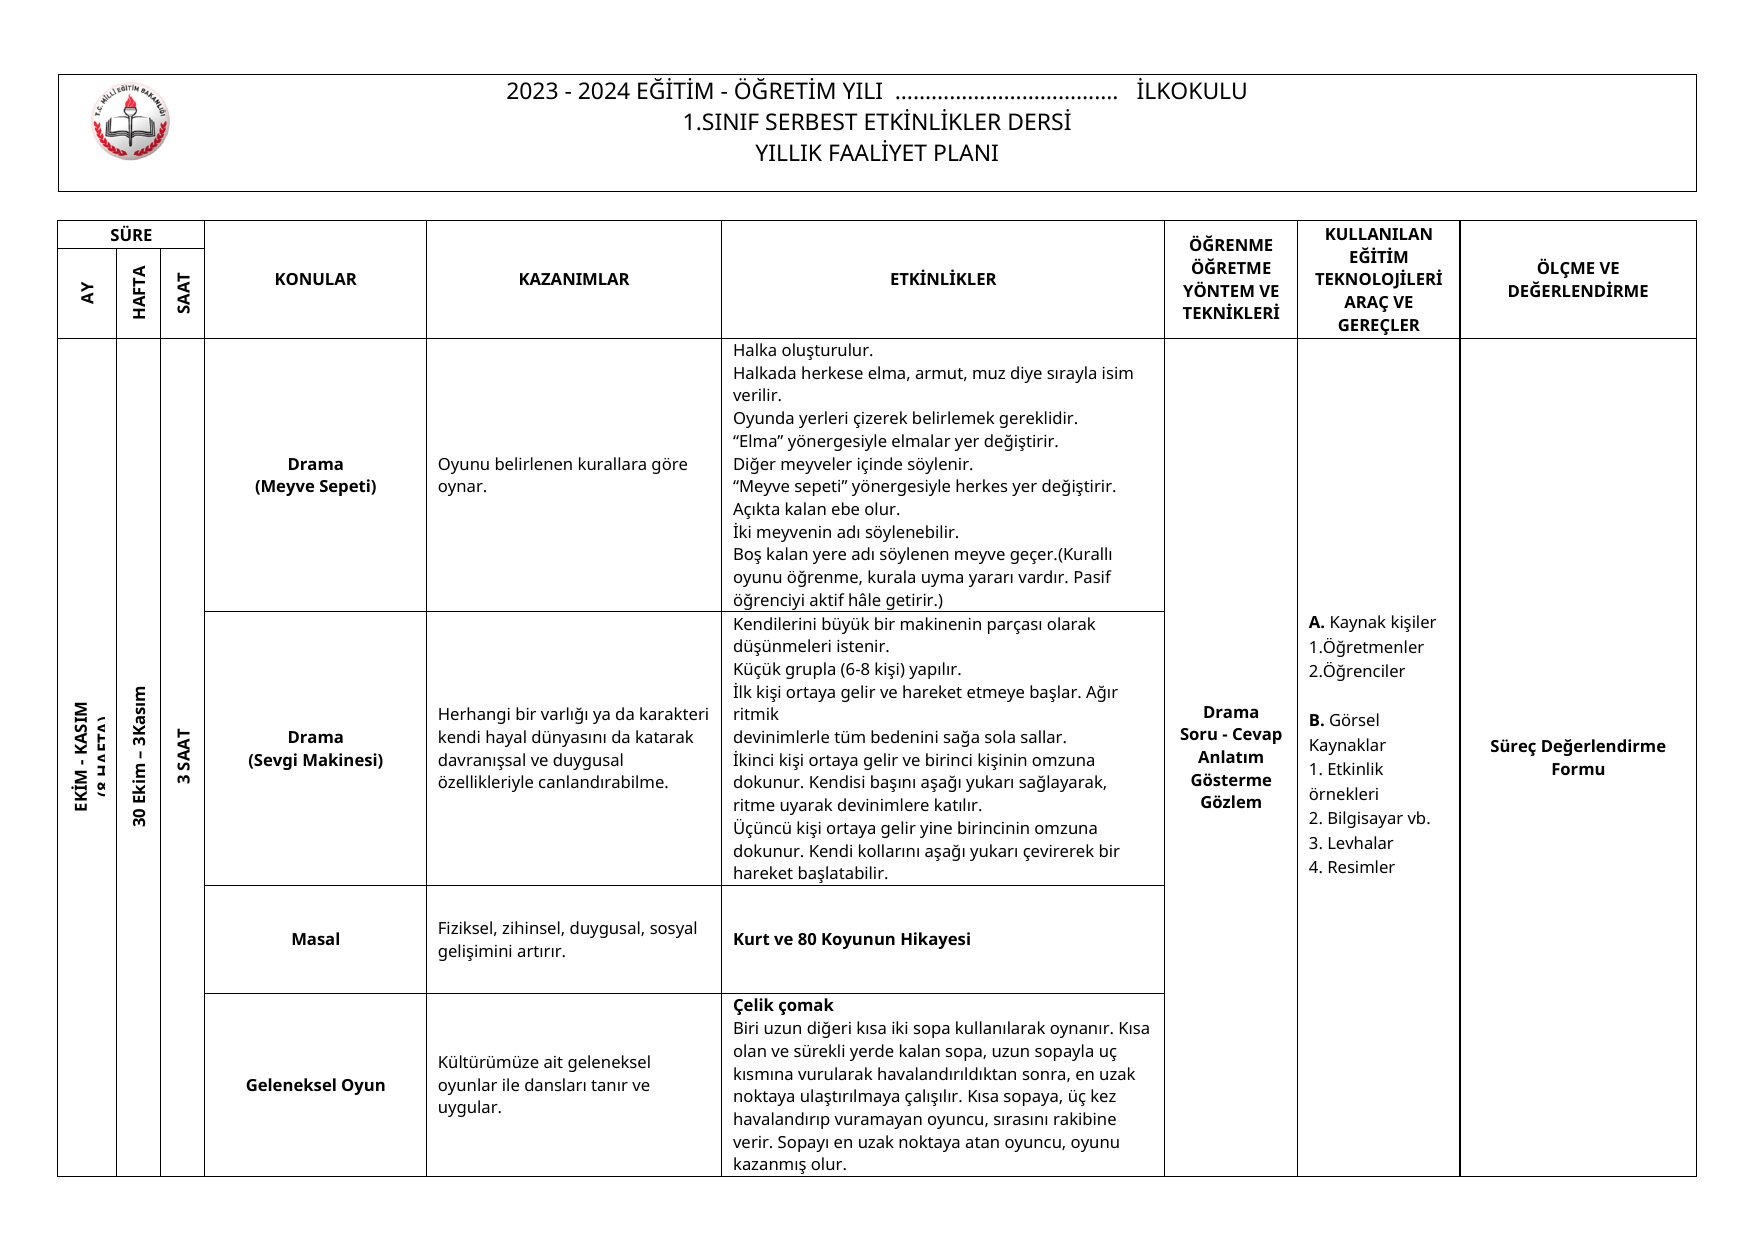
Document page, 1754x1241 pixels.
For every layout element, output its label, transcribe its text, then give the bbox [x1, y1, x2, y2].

table_cell Kurt ve 80 Koyunun Hikayesi [722, 886, 1164, 993]
table_cell AY [58, 249, 116, 338]
table_cell Herhangi bir varlığı ya da karakteri kendi hayal dünyasını da katarak davranışsal ve duygusal özellikleriyle canlandırabilme. [427, 612, 721, 885]
table_header ÖĞRENME ÖĞRETME YÖNTEM VE TEKNİKLERİ [1165, 221, 1297, 338]
table_cell Drama Soru - Cevap Anlatım Gösterme Gözlem [1165, 339, 1297, 1176]
table_cell Masal [205, 886, 426, 993]
table_cell Geleneksel Oyun [205, 994, 426, 1176]
table_cell SAAT [161, 249, 204, 338]
table_header ÖLÇME VE DEĞERLENDİRME [1461, 221, 1696, 338]
table_header KONULAR [205, 221, 426, 338]
table_cell Halka oluşturulur. Halkada herkese elma, armut, muz diye sırayla isim verilir. Oyunda yerleri çizerek belirlemek gereklidir. “Elma” yönergesiyle elmalar yer değiştirir. Diğer meyveler içinde söylenir. “Meyve sepeti” yönergesiyle herkes yer değiştirir. Açıkta kalan ebe olur. İki meyvenin adı söylenebilir. Boş kalan yere adı söylenen meyve geçer.(Kurallı oyunu öğrenme, kurala uyma yararı vardır. Pasif öğrenciyi aktif hâle getirir.) [722, 339, 1164, 611]
table_cell 30 Ekim – 3Kasım [117, 339, 160, 1176]
table_cell Drama (Meyve Sepeti) [205, 339, 426, 611]
table_cell Çelik çomak Biri uzun diğeri kısa iki sopa kullanılarak oynanır. Kısa olan ve sürekli yerde kalan sopa, uzun sopayla uç kısmına vurularak havalandırıldıktan sonra, en uzak noktaya ulaştırılmaya çalışılır. Kısa sopaya, üç kez havalandırıp vuramayan oyuncu, sırasını rakibine verir. Sopayı en uzak noktaya atan oyuncu, oyunu kazanmış olur. [722, 994, 1164, 1176]
table_cell Oyunu belirlenen kurallara göre oynar. [427, 339, 721, 611]
table_header KULLANILAN EĞİTİM TEKNOLOJİLERİ ARAÇ VE GEREÇLER [1298, 221, 1459, 338]
table_header KAZANIMLAR [427, 221, 721, 338]
table_cell 3 SAAT [161, 339, 204, 1176]
table_cell Drama (Sevgi Makinesi) [205, 612, 426, 885]
picture [85, 77, 175, 167]
table_header ETKİNLİKLER [722, 221, 1164, 338]
table_header SÜRE [58, 221, 204, 248]
table_cell Süreç Değerlendirme Formu [1461, 339, 1696, 1176]
table_cell Kültürümüze ait geleneksel oyunlar ile dansları tanır ve uygular. [427, 994, 721, 1176]
table_cell EKİM - KASIM (8.HAFTA) [58, 339, 116, 1176]
table_cell Kendilerini büyük bir makinenin parçası olarak düşünmeleri istenir. Küçük grupla (6-8 kişi) yapılır. İlk kişi ortaya gelir ve hareket etmeye başlar. Ağır ritmik devinimlerle tüm bedenini sağa sola sallar. İkinci kişi ortaya gelir ve birinci kişinin omzuna dokunur. Kendisi başını aşağı yukarı sağlayarak, ritme uyarak devinimlere katılır. Üçüncü kişi ortaya gelir yine birincinin omzuna dokunur. Kendi kollarını aşağı yukarı çevirerek bir hareket başlatabilir. [722, 612, 1164, 885]
table_cell HAFTA [117, 249, 160, 338]
table_cell A. Kaynak kişiler 1.Öğretmenler 2.Öğrenciler B. Görsel Kaynaklar 1. Etkinlik örnekleri 2. Bilgisayar vb. 3. Levhalar 4. Resimler [1298, 339, 1459, 1176]
table_cell Fiziksel, zihinsel, duygusal, sosyal gelişimini artırır. [427, 886, 721, 993]
